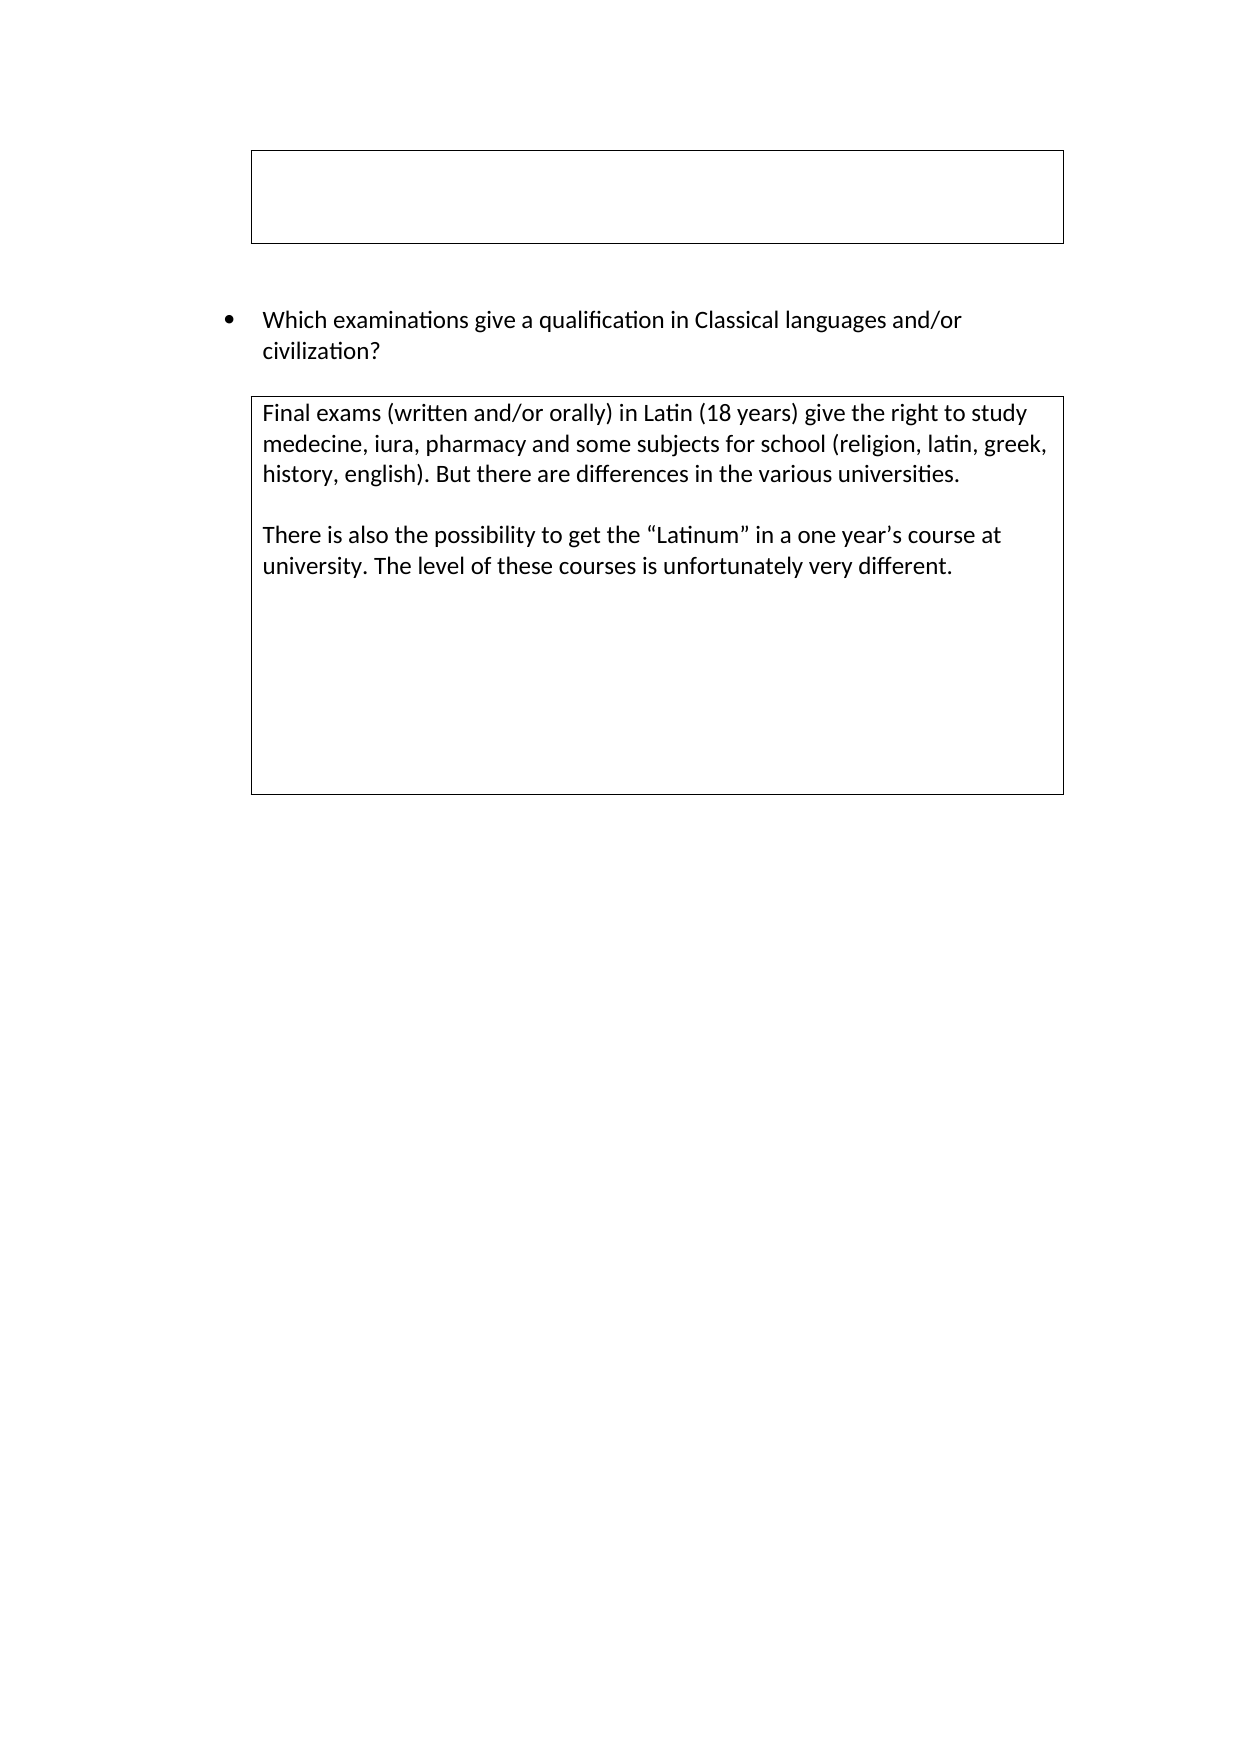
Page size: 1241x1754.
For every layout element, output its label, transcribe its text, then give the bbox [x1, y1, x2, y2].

list Which examinations give a qualification in Classical languages and/or civilization? [225, 305, 1053, 366]
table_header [252, 151, 1063, 243]
table_header Final exams (written and/or orally) in Latin (18 years) give the right to study medecine, iura, pharmacy and some subjects for school (religion, latin, greek, history, english). But there are differences in the various universities. There is also the possibility to get the “Latinum” in a one year’s course at university. The level of these courses is unfortunately very different. [252, 397, 1063, 794]
